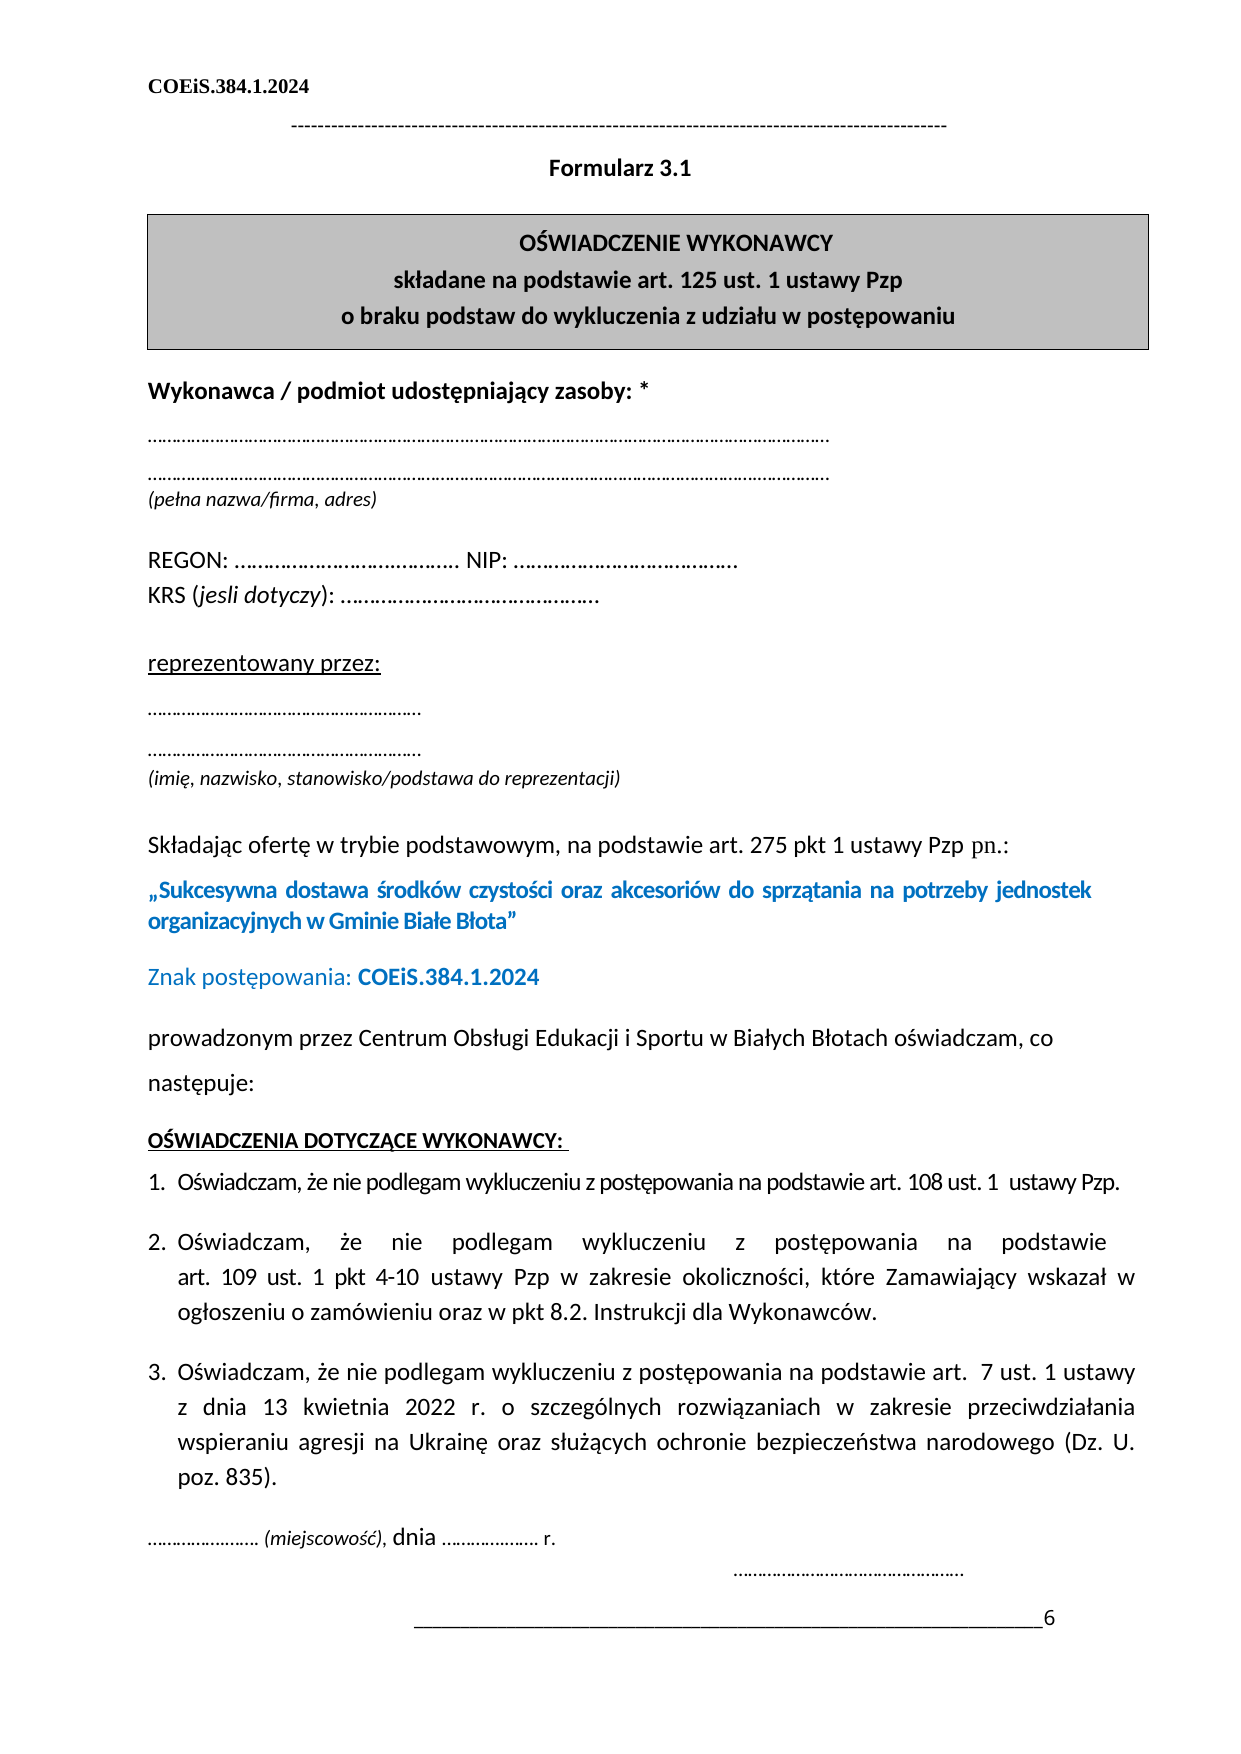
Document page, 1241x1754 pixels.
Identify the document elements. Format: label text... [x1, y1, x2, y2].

text KRS (jesli dotyczy): ……………………………………… [148, 579, 1137, 610]
text OŚWIADCZENIA DOTYCZĄCE WYKONAWCY: [148, 1126, 1137, 1154]
text …………….……. (miejscowość), dnia ………….……. r. [148, 1521, 1137, 1552]
text Formularz 3.1 [148, 153, 1092, 183]
list Oświadczam, że nie podlegam wykluczeniu z postępowania na podstawie art. 109 ust. 1 pkt 4-10 ustawy Pzp w zakresie okoliczności, które Zamawiający wskazał w ogłoszeniu o zamówieniu oraz w pkt 8.2. Instrukcji dla Wykonawców. [148, 1226, 1137, 1327]
text Znak postępowania: COEiS.384.1.2024 [148, 961, 1092, 991]
text reprezentowany przez: [148, 647, 1137, 678]
text (pełna nazwa/firma, adres) [148, 486, 1137, 511]
text ………………………………………………………….………………………………………………………………… [148, 423, 1137, 448]
text Składając ofertę w trybie podstawowym, na podstawie art. 275 pkt 1 ustawy Pzp pn.: [148, 829, 1092, 859]
text (imię, nazwisko, stanowisko/podstawa do reprezentacji) [148, 766, 1137, 791]
text Wykonawca / podmiot udostępniający zasoby: * [148, 375, 1137, 406]
list Oświadczam, że nie podlegam wykluczeniu z postępowania na podstawie art. 7 ust. 1 ustawy z dnia 13 kwietnia 2022 r. o szczególnych rozwiązaniach w zakresie przeciwdziałania wspieraniu agresji na Ukrainę oraz służących ochronie bezpieczeństwa narodowego (Dz. U. poz. 835). [148, 1356, 1137, 1492]
text ……………………………………………………………………………………………………………….…………… [148, 461, 1137, 486]
list Oświadczam, że nie podlegam wykluczeniu z postępowania na podstawie art. 108 ust. 1 ustawy Pzp. [148, 1166, 1137, 1197]
text ………………………………………… [148, 1556, 1137, 1582]
text „Sukcesywna dostawa środków czystości oraz akcesoriów do sprzątania na potrzeby jednostek organizacyjnych w Gminie Białe Błota” [148, 875, 1092, 936]
text prowadzonym przez Centrum Obsługi Edukacji i Sportu w Białych Błotach oświadczam, co następuje: [148, 1022, 1137, 1098]
text ………………………………………………… [148, 736, 1137, 762]
text REGON: ……………………….……….. NIP: ………………………………… [148, 544, 1137, 575]
text ………………………………………………… [148, 695, 1137, 720]
table_header OŚWIADCZENIE WYKONAWCY składane na podstawie art. 125 ust. 1 ustawy Pzp o braku podstaw do wykluczenia z udziału w postępowaniu [148, 215, 1148, 349]
